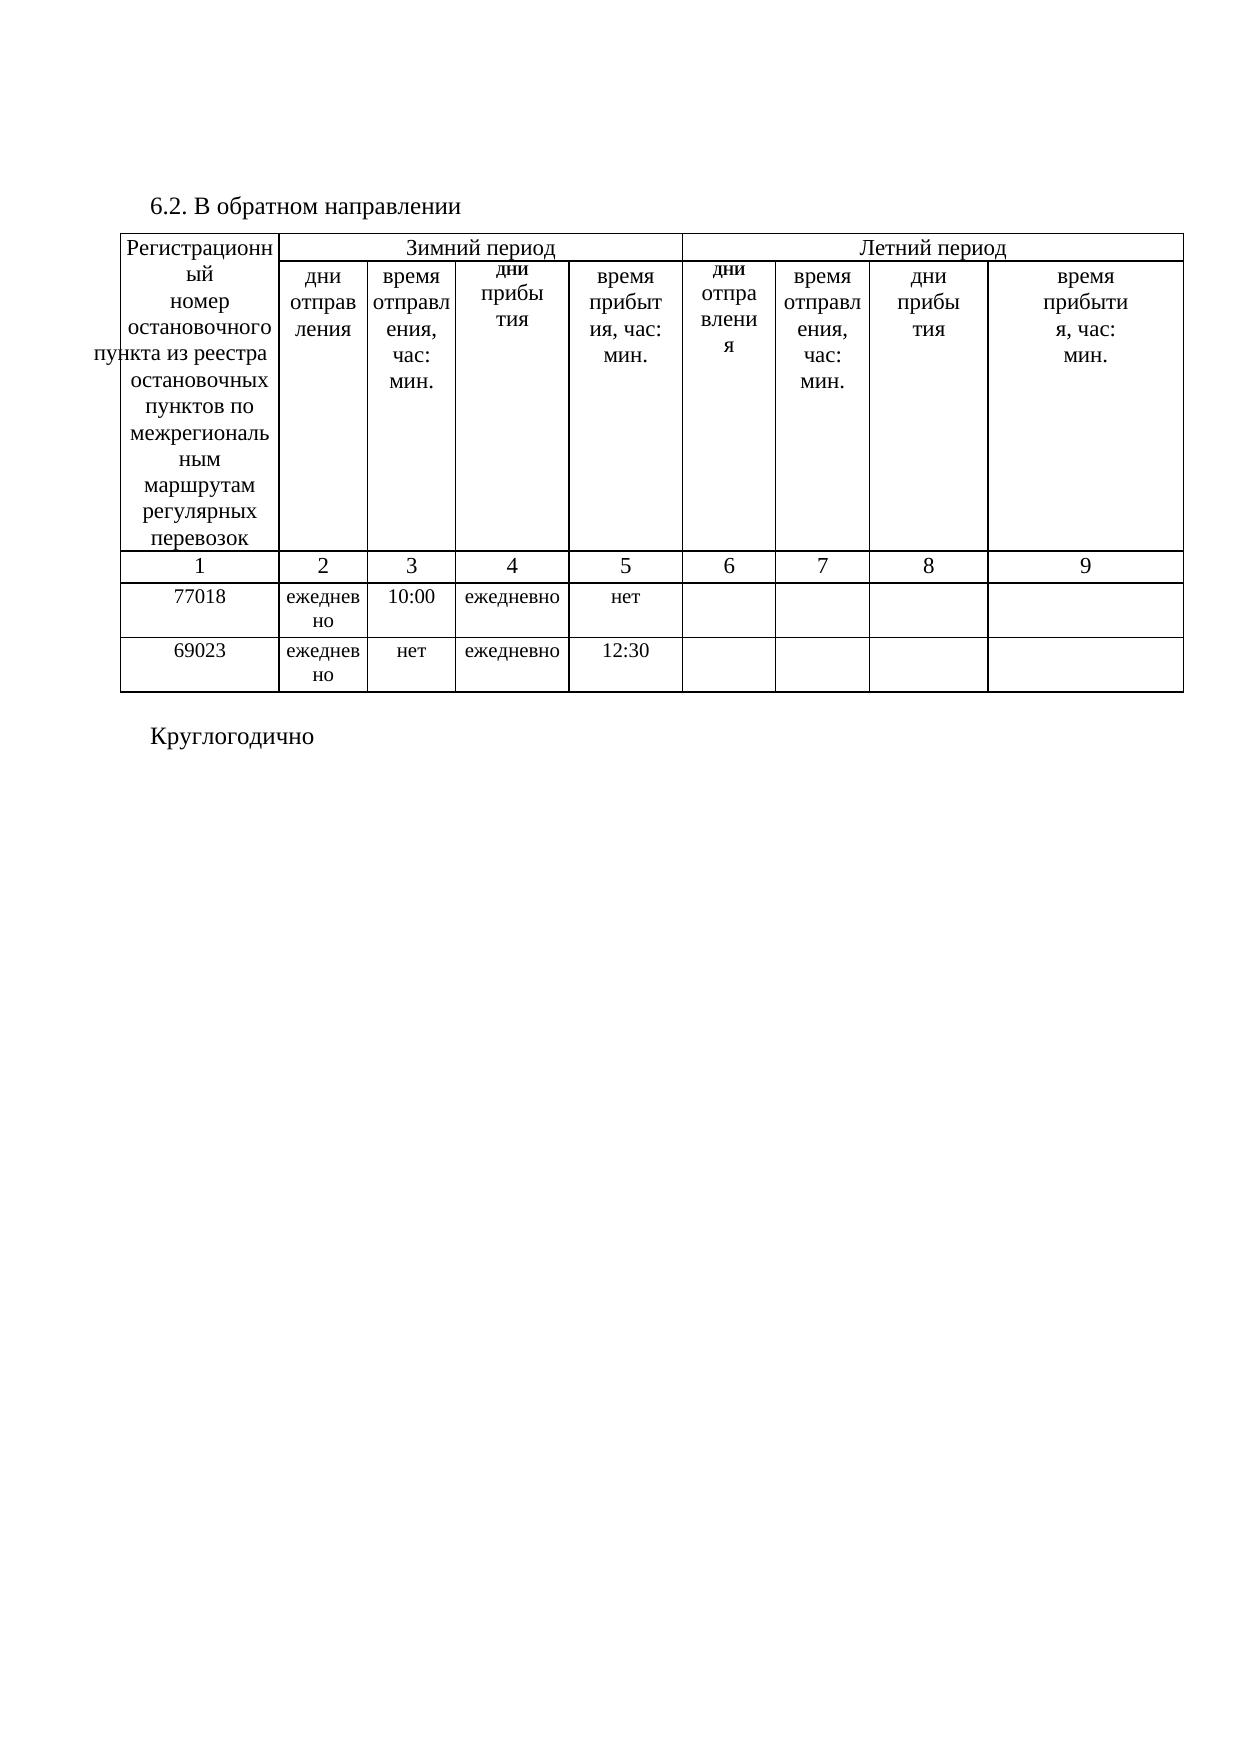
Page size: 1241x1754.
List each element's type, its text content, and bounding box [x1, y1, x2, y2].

table_header Зимний период [280, 234, 682, 260]
table_cell ежедневно [456, 584, 568, 637]
table_cell 5 [570, 552, 682, 582]
table_cell время отправл ения, час: мин. [368, 262, 455, 550]
text Круглогодично [150, 721, 1090, 750]
table_cell 9 [989, 552, 1183, 582]
table_cell ДНИ прибы тия [456, 262, 568, 550]
table_cell ежедневно [456, 638, 568, 691]
table_cell [683, 584, 775, 637]
table_cell 12:30 [570, 638, 682, 691]
table_cell 1 [121, 552, 278, 582]
table_cell 3 [368, 552, 455, 582]
table_cell 4 [456, 552, 568, 582]
table_cell ежедневно [280, 638, 367, 691]
table_cell нет [368, 638, 455, 691]
table_cell 69023 [121, 638, 278, 691]
table_header Летний период [683, 234, 1183, 260]
table_cell [989, 638, 1183, 691]
table_cell 2 [280, 552, 367, 582]
table_cell [989, 584, 1183, 637]
table_cell [776, 584, 869, 637]
table_cell нет [570, 584, 682, 637]
table_cell 7 [776, 552, 869, 582]
table_cell время прибыт ия, час: мин. [570, 262, 682, 550]
table_cell [870, 638, 987, 691]
table_cell время прибыти я, час: мин. [989, 262, 1183, 550]
table_cell 8 [870, 552, 987, 582]
table_cell 77018 [121, 584, 278, 637]
text 6.2. В обратном направлении [150, 191, 1090, 220]
table_cell [870, 584, 987, 637]
table_cell дни прибы тия [870, 262, 987, 550]
table_cell [683, 638, 775, 691]
table_cell 10:00 [368, 584, 455, 637]
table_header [121, 234, 278, 550]
table_cell ежедневно [280, 584, 367, 637]
table_cell время отправл ения, час: мин. [776, 262, 869, 550]
table_cell дни отправ ления [280, 262, 367, 550]
table_cell 6 [683, 552, 775, 582]
table_cell ДНИ отпра влени я [683, 262, 775, 550]
table_cell [776, 638, 869, 691]
